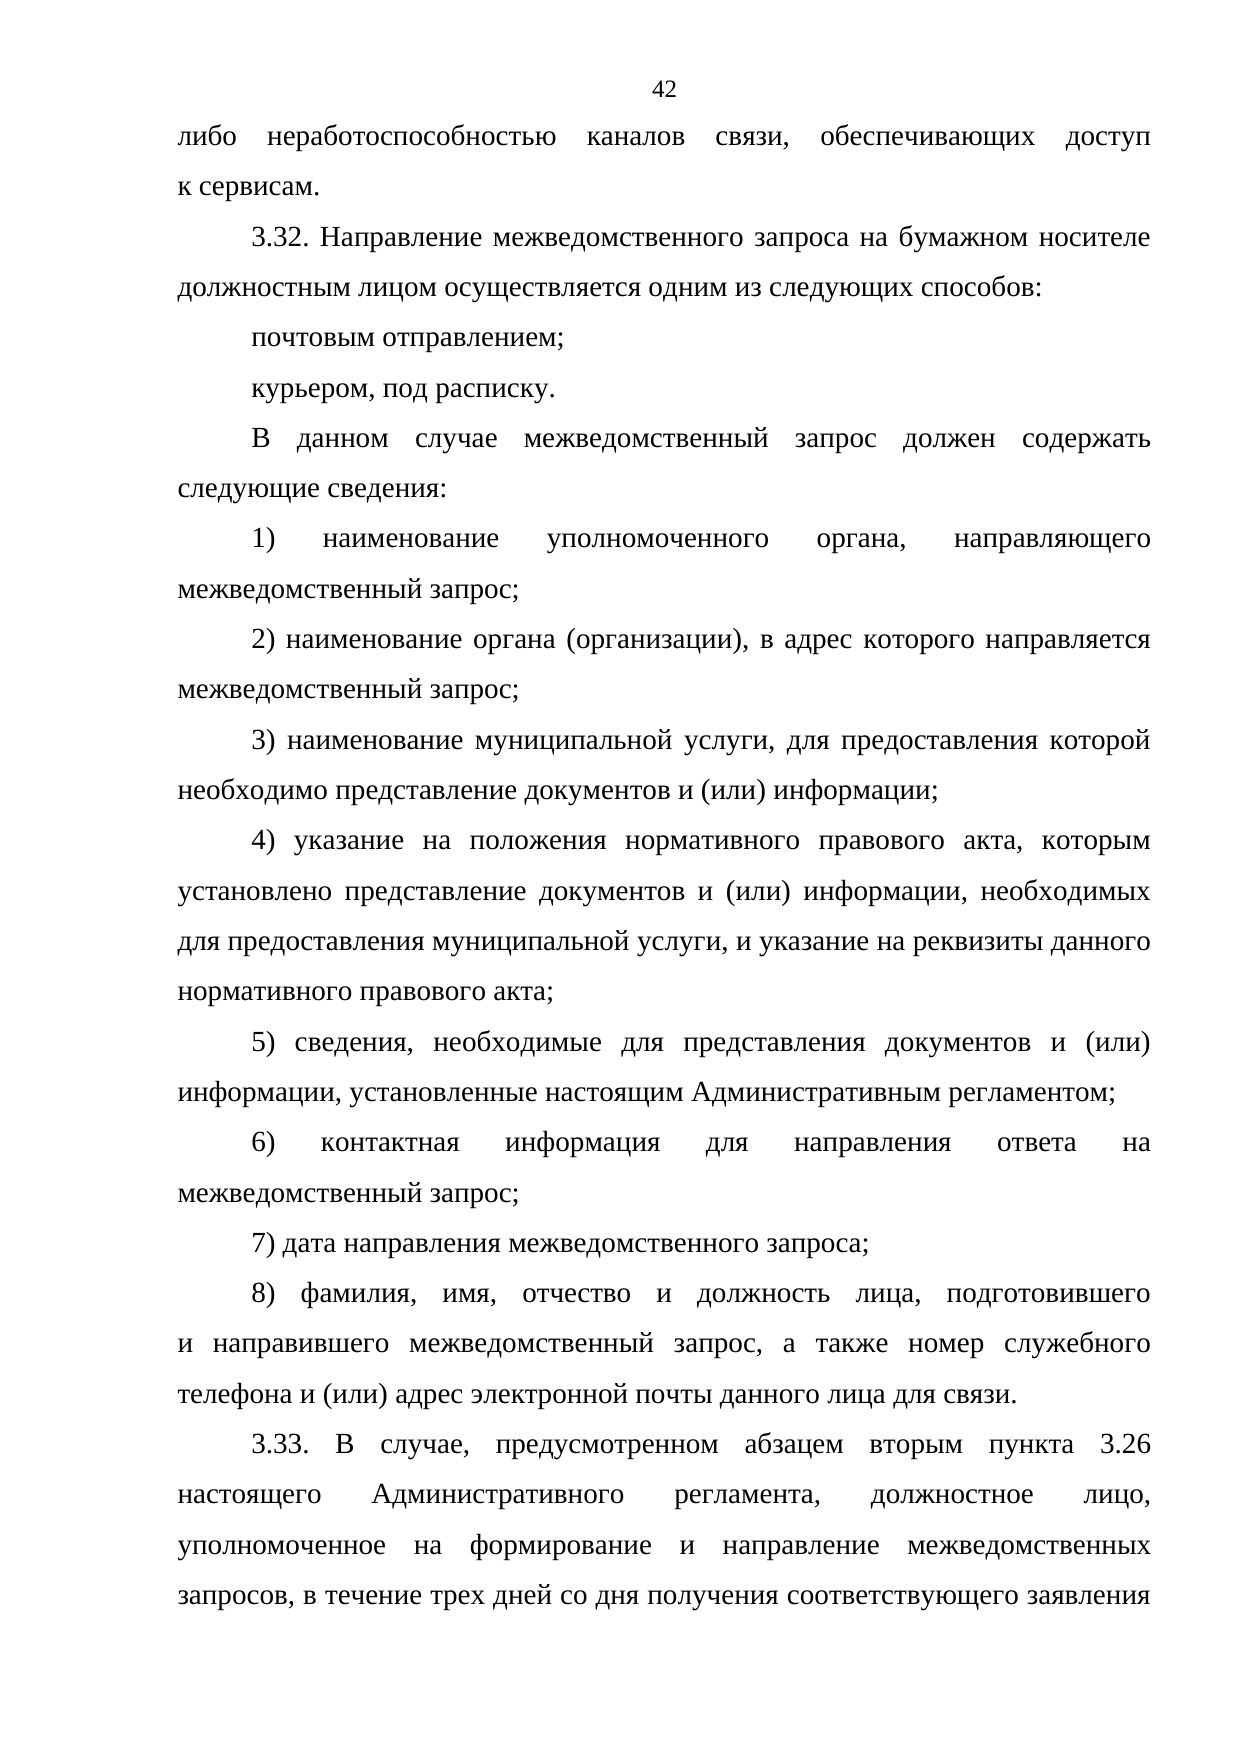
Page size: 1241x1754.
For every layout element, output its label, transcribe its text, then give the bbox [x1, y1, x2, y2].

text В данном случае межведомственный запрос должен содержать следующие сведения: [177, 420, 1152, 504]
text почтовым отправлением; [177, 319, 1152, 353]
text курьером, под расписку. [177, 370, 1152, 403]
text 3) наименование муниципальной услуги, для предоставления которой необходимо представление документов и (или) информации; [177, 722, 1152, 806]
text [177, 1426, 1152, 1611]
text 3.32. Направление межведомственного запроса на бумажном носителе должностным лицом осуществляется одним из следующих способов: [177, 219, 1152, 303]
text 1) наименование уполномоченного органа, направляющего межведомственный запрос; [177, 521, 1152, 604]
text 4) указание на положения нормативного правового акта, которым установлено представление документов и (или) информации, необходимых для предоставления муниципальной услуги, и указание на реквизиты данного нормативного правового акта; [177, 822, 1152, 1007]
text 8) фамилия, имя, отчество и должность лица, подготовившего и направившего межведомственный запрос, а также номер служебного телефона и (или) адрес электронной почты данного лица для связи. [177, 1275, 1152, 1409]
text 2) наименование органа (организации), в адрес которого направляется межведомственный запрос; [177, 621, 1152, 705]
text 5) сведения, необходимые для представления документов и (или) информации, установленные настоящим Административным регламентом; [177, 1024, 1152, 1108]
text 6) контактная информация для направления ответа на межведомственный запрос; [177, 1124, 1152, 1208]
text 7) дата направления межведомственного запроса; [177, 1225, 1152, 1258]
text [177, 118, 1152, 202]
